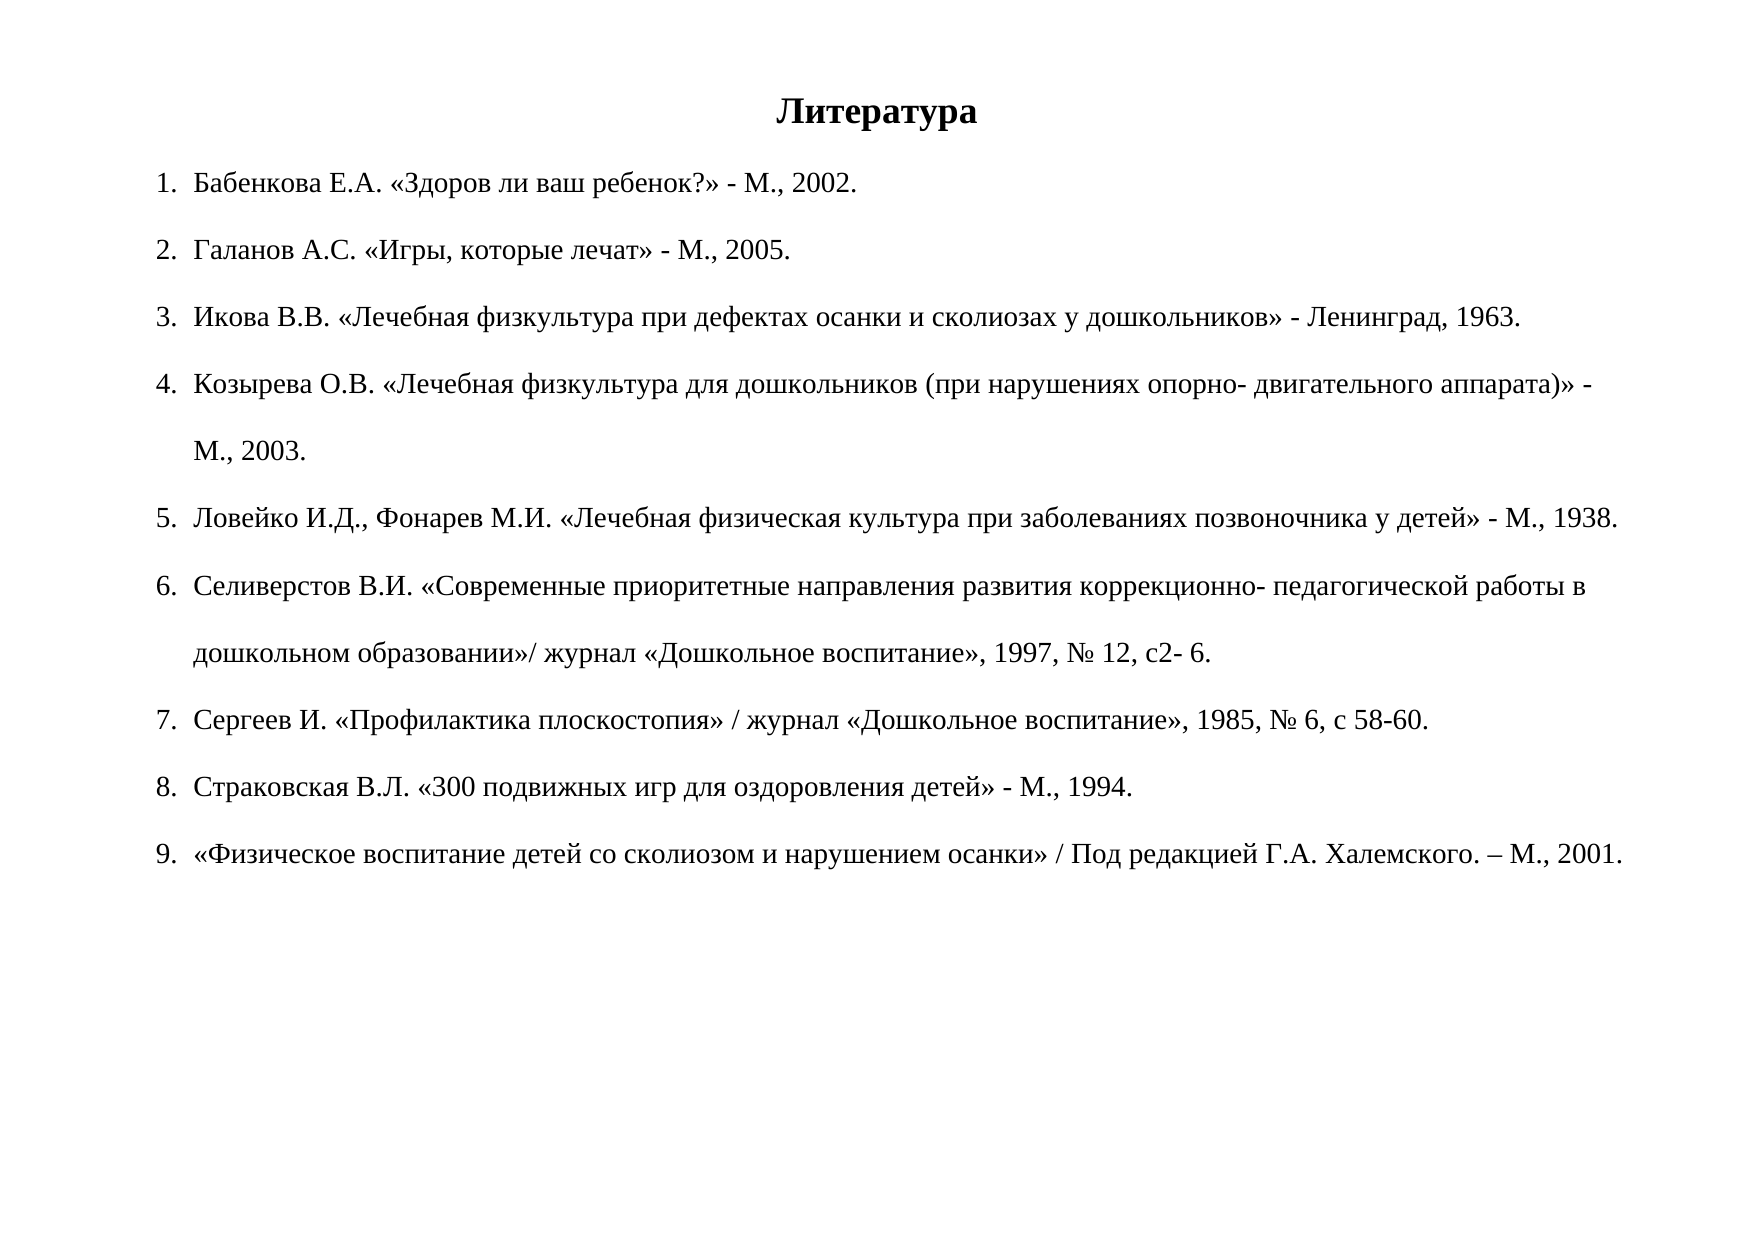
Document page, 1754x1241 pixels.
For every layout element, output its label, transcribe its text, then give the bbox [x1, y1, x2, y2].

list Галанов А.С. «Игры, которые лечат» - М., 2005. [156, 232, 1636, 266]
list Селиверстов В.И. «Современные приоритетные направления развития коррекционно- педагогической работы в дошкольном образовании»/ журнал «Дошкольное воспитание», 1997, № 12, с2- 6. [156, 568, 1636, 668]
list Бабенкова Е.А. «Здоров ли ваш ребенок?» - М., 2002. [156, 165, 1636, 199]
list Сергеев И. «Профилактика плоскостопия» / журнал «Дошкольное воспитание», 1985, № 6, с 58-60. [156, 702, 1636, 735]
list Козырева О.В. «Лечебная физкультура для дошкольников (при нарушениях опорно- двигательного аппарата)» - М., 2003. [156, 366, 1636, 467]
list Страковская В.Л. «300 подвижных игр для оздоровления детей» - М., 1994. [156, 769, 1636, 802]
list «Физическое воспитание детей со сколиозом и нарушением осанки» / Под редакцией Г.А. Халемского. – М., 2001. [156, 836, 1636, 869]
list Икова В.В. «Лечебная физкультура при дефектах осанки и сколиозах у дошкольников» - Ленинград, 1963. [156, 299, 1636, 333]
text Литература [118, 88, 1636, 132]
list Ловейко И.Д., Фонарев М.И. «Лечебная физическая культура при заболеваниях позвоночника у детей» - М., 1938. [156, 501, 1636, 534]
